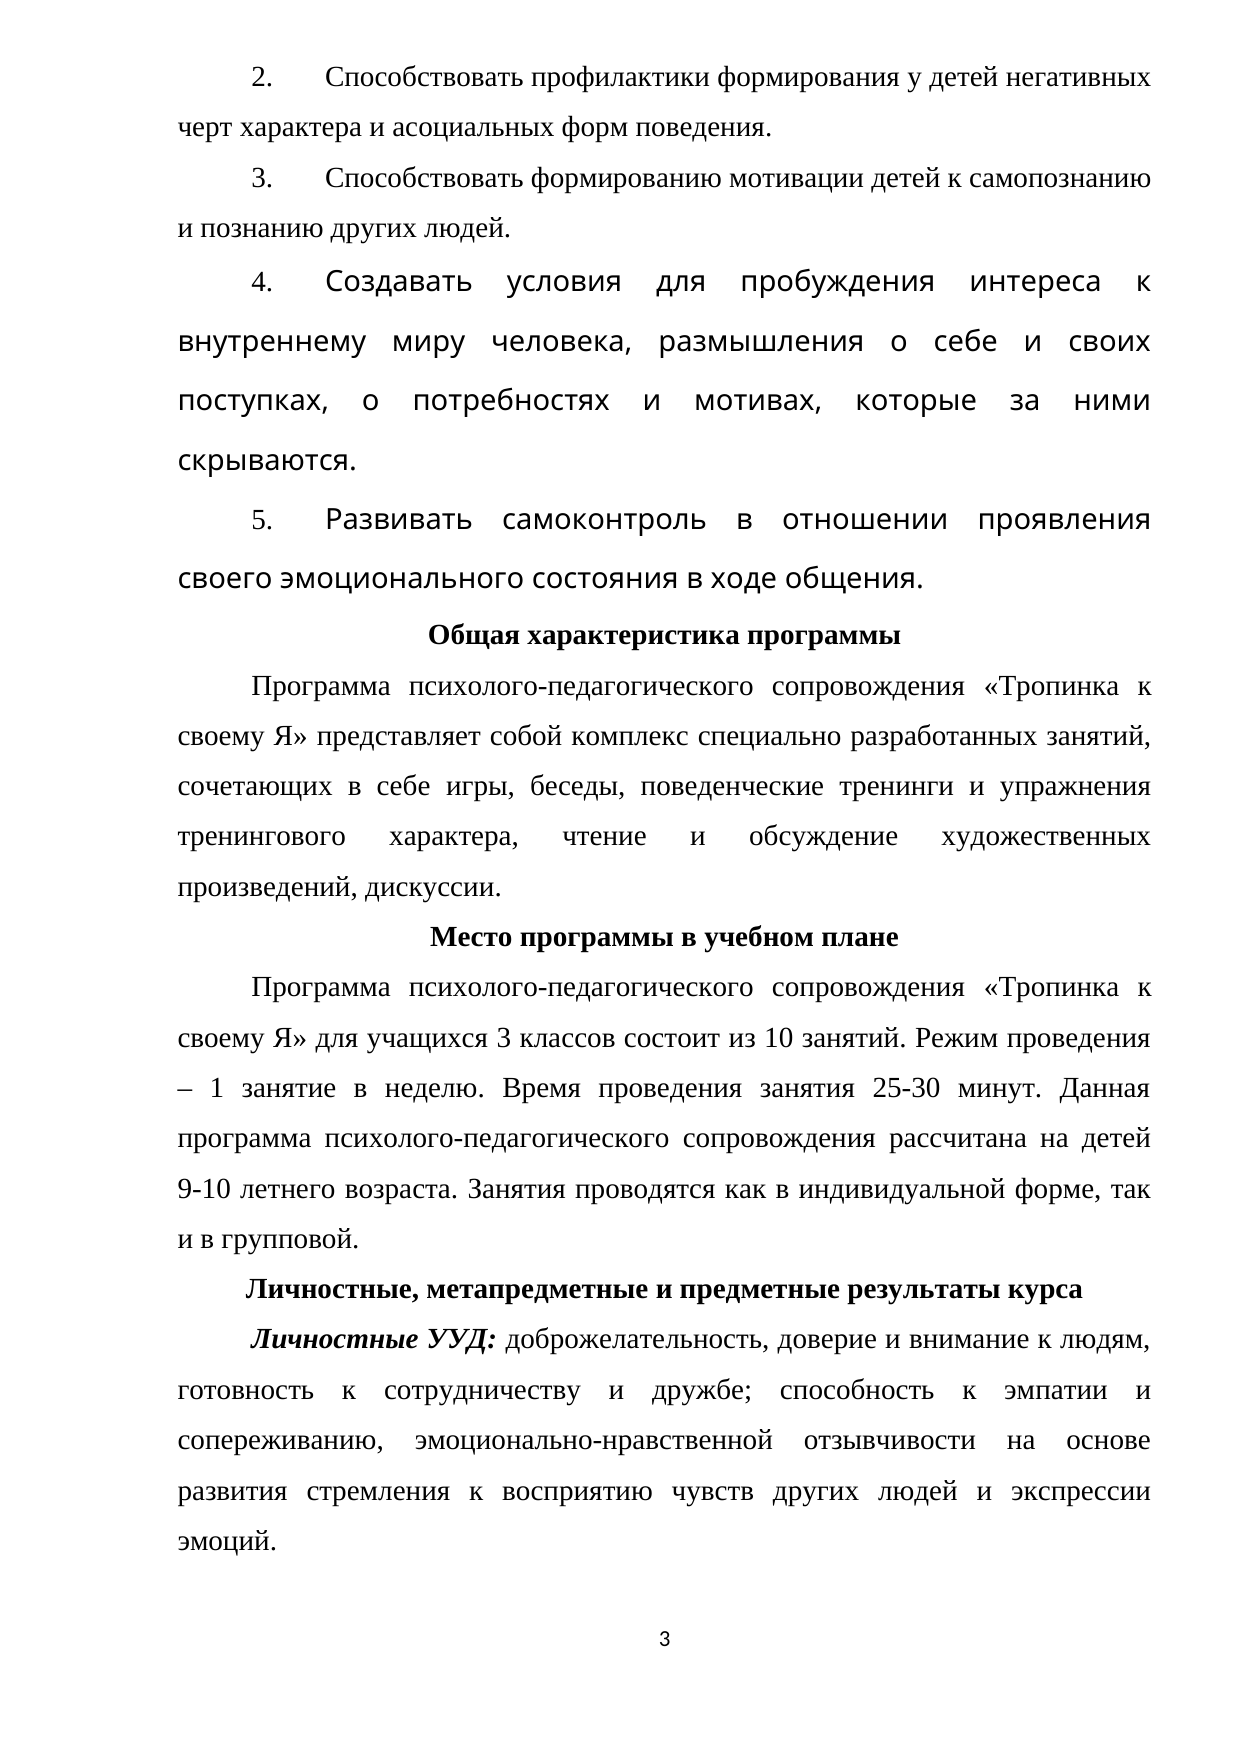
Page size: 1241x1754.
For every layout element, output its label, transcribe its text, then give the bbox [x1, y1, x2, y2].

list Способствовать профилактики формирования у детей негативных черт характера и асоциальных форм поведения. [177, 59, 1152, 143]
list Развивать самоконтроль в отношении проявления своего эмоционального состояния в ходе общения. [177, 498, 1152, 597]
list Создавать условия для пробуждения интереса к внутреннему миру человека, размышления о себе и своих поступках, о потребностях и мотивах, которые за ними скрываются. [177, 260, 1152, 478]
text Программа психолого-педагогического сопровождения «Тропинка к своему Я» представляет собой комплекс специально разработанных занятий, сочетающих в себе игры, беседы, поведенческие тренинги и упражнения тренингового характера, чтение и обсуждение художественных произведений, дискуссии. [177, 852, 1152, 902]
text Общая характеристика программы [177, 617, 1152, 651]
text Личностные, метапредметные и предметные результаты курса [177, 1271, 1152, 1305]
text Место программы в учебном плане [177, 919, 1152, 953]
list Способствовать формированию мотивации детей к самопознанию и познанию других людей. [177, 160, 1152, 244]
text Программа психолого-педагогического сопровождения «Тропинка к своему Я» для учащихся 3 классов состоит из 10 занятий. Режим проведения – 1 занятие в неделю. Время проведения занятия 25-30 минут. Данная программа психолого-педагогического сопровождения рассчитана на детей 9-10 летнего возраста. Занятия проводятся как в индивидуальной форме, так и в групповой. [177, 969, 1152, 1254]
text Личностные УУД: доброжелательность, доверие и внимание к людям, готовность к сотрудничеству и дружбе; способность к эмпатии и сопереживанию, эмоционально-нравственной отзывчивости на основе развития стремления к восприятию чувств других людей и экспрессии эмоций. [177, 1322, 1152, 1556]
text Программа психолого-педагогического сопровождения «Тропинка к своему Я» представляет собой комплекс специально разработанных занятий, сочетающих в себе игры, беседы, поведенческие тренинги и упражнения тренингового характера, чтение и обсуждение художественных произведений, дискуссии. [177, 668, 1152, 819]
